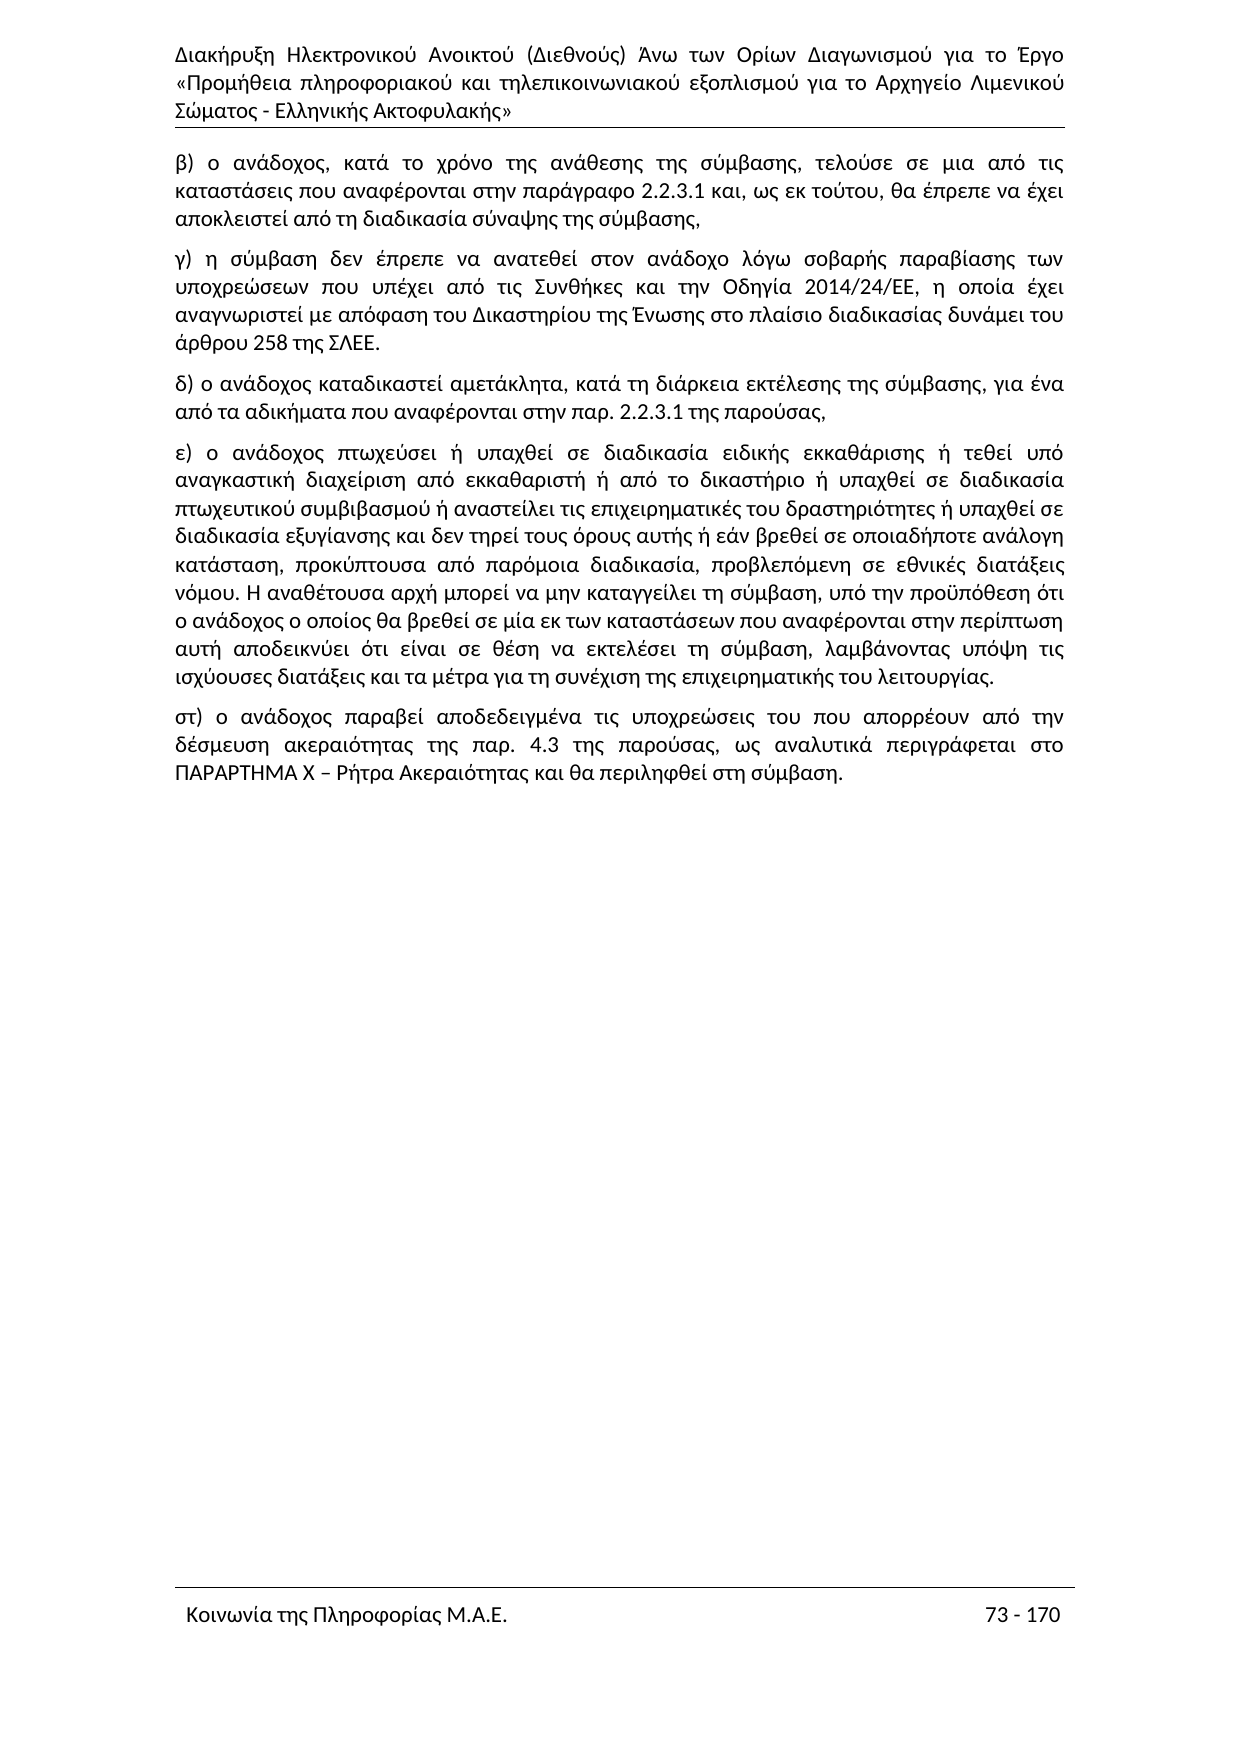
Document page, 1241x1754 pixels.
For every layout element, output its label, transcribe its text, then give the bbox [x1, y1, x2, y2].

text γ) η σύμβαση δεν έπρεπε να ανατεθεί στον ανάδοχο λόγω σοβαρής παραβίασης των υποχρεώσεων που υπέχει από τις Συνθήκες και την Οδηγία 2014/24/ΕΕ, η οποία έχει αναγνωριστεί με απόφαση του Δικαστηρίου της Ένωσης στο πλαίσιο διαδικασίας δυνάμει του άρθρου 258 της ΣΛΕΕ. [175, 244, 1065, 357]
text δ) ο ανάδοχος καταδικαστεί αμετάκλητα, κατά τη διάρκεια εκτέλεσης της σύμβασης, για ένα από τα αδικήματα που αναφέρονται στην παρ. 2.2.3.1 της παρούσας, [175, 369, 1065, 425]
text ε) ο ανάδοχος πτωχεύσει ή υπαχθεί σε διαδικασία ειδικής εκκαθάρισης ή τεθεί υπό αναγκαστική διαχείριση από εκκαθαριστή ή από το δικαστήριο ή υπαχθεί σε διαδικασία πτωχευτικού συμβιβασμού ή αναστείλει τις επιχειρηματικές του δραστηριότητες ή υπαχθεί σε διαδικασία εξυγίανσης και δεν τηρεί τους όρους αυτής ή εάν βρεθεί σε οποιαδήποτε ανάλογη κατάσταση, προκύπτουσα από παρόμοια διαδικασία, προβλεπόμενη σε εθνικές διατάξεις νόμου. Η αναθέτουσα αρχή μπορεί να μην καταγγείλει τη σύμβαση, υπό την προϋπόθεση ότι ο ανάδοχος ο οποίος θα βρεθεί σε μία εκ των καταστάσεων που αναφέρονται στην περίπτωση αυτή αποδεικνύει ότι είναι σε θέση να εκτελέσει τη σύμβαση, λαμβάνοντας υπόψη τις ισχύουσες διατάξεις και τα μέτρα για τη συνέχιση της επιχειρηματικής του λειτουργίας. [175, 438, 1065, 690]
text στ) ο ανάδοχος παραβεί αποδεδειγμένα τις υποχρεώσεις του που απορρέουν από την δέσμευση ακεραιότητας της παρ. 4.3 της παρούσας, ως αναλυτικά περιγράφεται στο ‎ΠΑΡΑΡΤΗΜΑ X – Ρήτρα Ακεραιότητας και θα περιληφθεί στη σύμβαση. [175, 702, 1065, 786]
text β) ο ανάδοχος, κατά το χρόνο της ανάθεσης της σύμβασης, τελούσε σε μια από τις καταστάσεις που αναφέρονται στην παράγραφο 2.2.3.1 και, ως εκ τούτου, θα έπρεπε να έχει αποκλειστεί από τη διαδικασία σύναψης της σύμβασης, [175, 148, 1065, 232]
